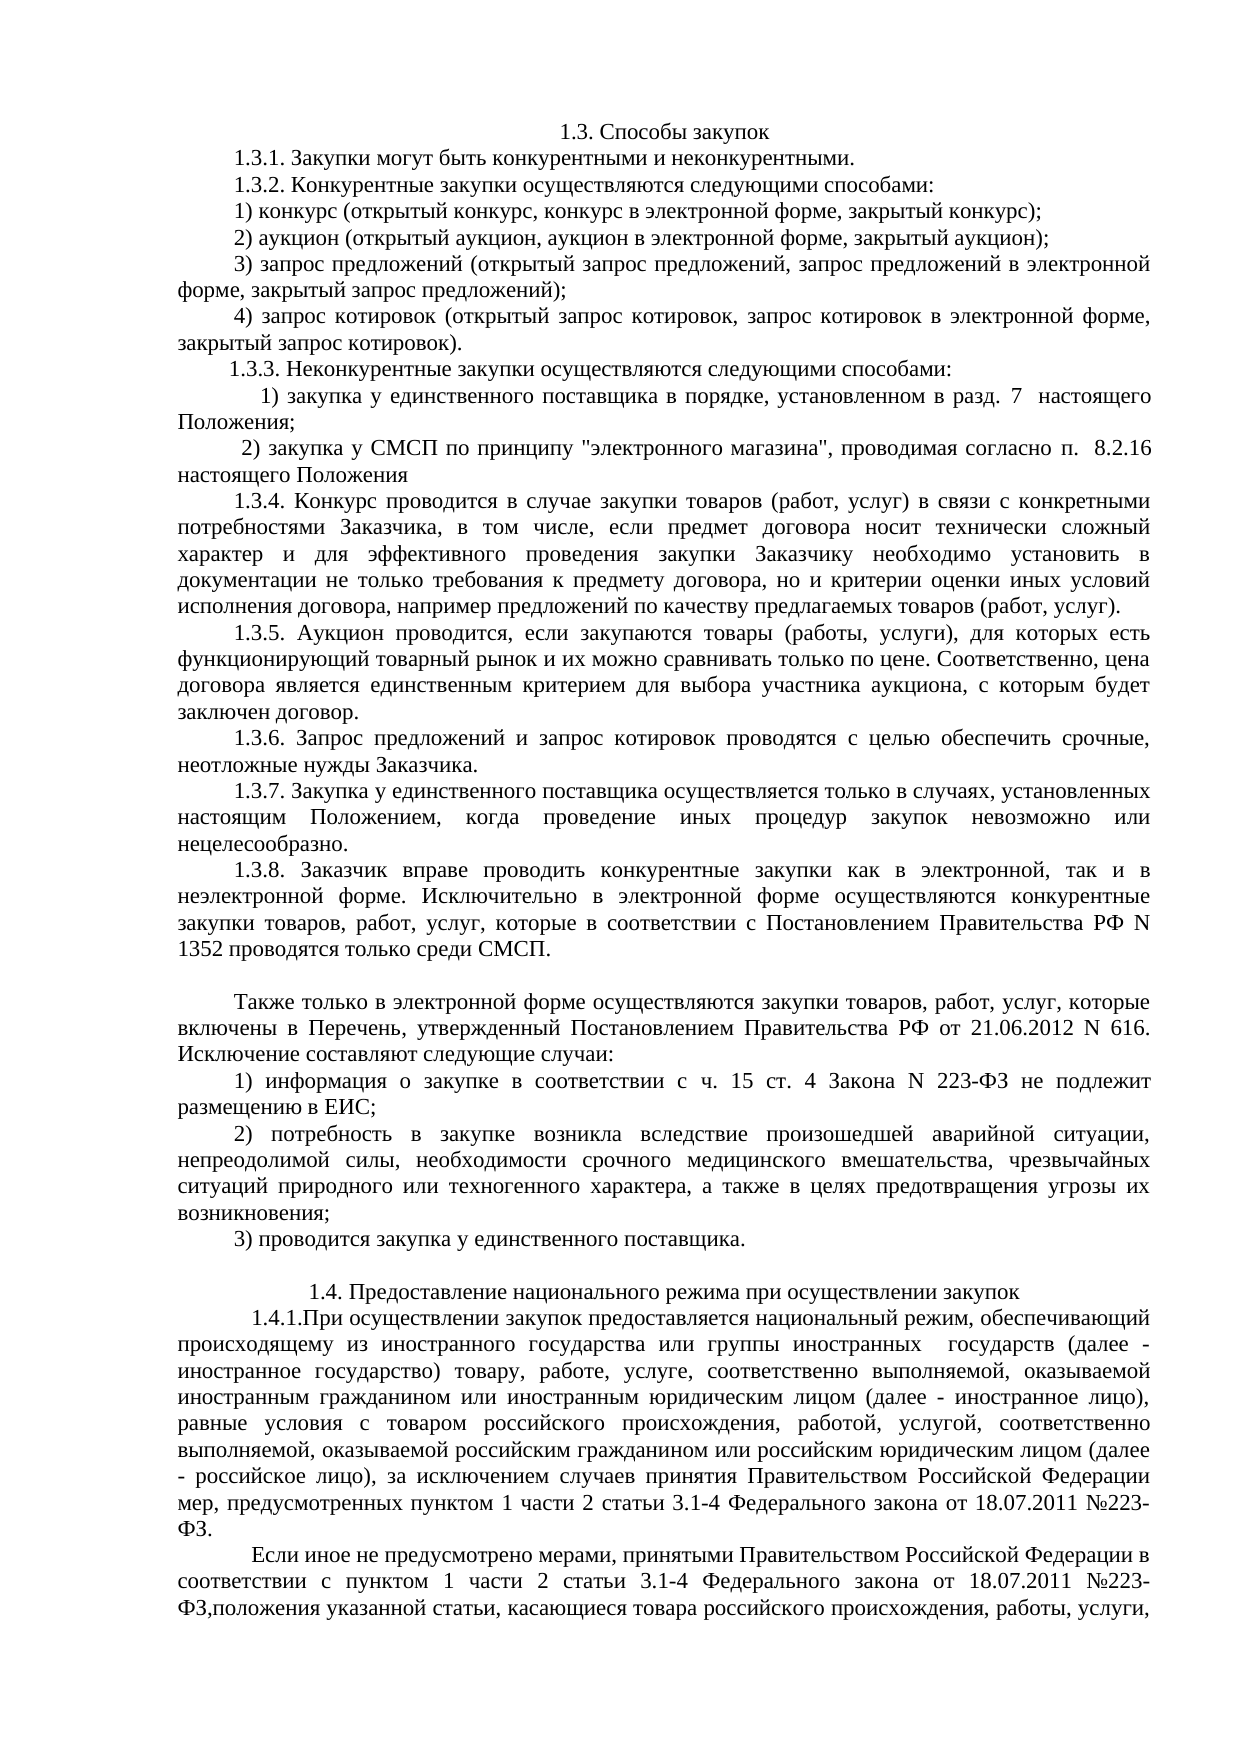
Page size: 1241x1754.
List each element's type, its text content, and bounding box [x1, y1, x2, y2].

text 1.3.4. Конкурс проводится в случае закупки товаров (работ, услуг) в связи с конкретными потребностями Заказчика, в том числе, если предмет договора носит технически сложный характер и для эффективного проведения закупки Заказчику необходимо установить в документации не только требования к предмету договора, но и критерии оценки иных условий исполнения договора, например предложений по качеству предлагаемых товаров (работ, услуг). [177, 487, 1152, 619]
text Также только в электронной форме осуществляются закупки товаров, работ, услуг, которые включены в Перечень, утвержденный Постановлением Правительства РФ от 21.06.2012 N 616. Исключение составляют следующие случаи: [177, 988, 1152, 1067]
text 1.3.7. Закупка у единственного поставщика осуществляется только в случаях, установленных настоящим Положением, когда проведение иных процедур закупок невозможно или нецелесообразно. [177, 777, 1152, 856]
text 1) информация о закупке в соответствии с ч. 15 ст. 4 Закона N 223-ФЗ не подлежит размещению в ЕИС; [177, 1067, 1152, 1119]
text 1) конкурс (открытый конкурс, конкурс в электронной форме, закрытый конкурс); [177, 197, 1152, 223]
text 2) потребность в закупке возникла вследствие произошедшей аварийной ситуации, непреодолимой силы, необходимости срочного медицинского вмешательства, чрезвычайных ситуаций природного или техногенного характера, а также в целях предотвращения угрозы их возникновения; [177, 1119, 1152, 1225]
text 2) закупка у СМСП по принципу "электронного магазина", проводимая согласно п. 8.2.16 настоящего Положения [177, 434, 1152, 487]
text 1.3.8. Заказчик вправе проводить конкурентные закупки как в электронной, так и в неэлектронной форме. Исключительно в электронной форме осуществляются конкурентные закупки товаров, работ, услуг, которые в соответствии с Постановлением Правительства РФ N 1352 проводятся только среди СМСП. [177, 856, 1152, 961]
text 1.3.3. Неконкурентные закупки осуществляются следующими способами: [177, 355, 1152, 382]
text 2) аукцион (открытый аукцион, аукцион в электронной форме, закрытый аукцион); [177, 223, 1152, 250]
text 1) закупка у единственного поставщика в порядке, установленном в разд. 7 настоящего Положения; [162, 382, 1152, 434]
text 1.4. Предоставление национального режима при осуществлении закупок [177, 1278, 1152, 1304]
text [177, 1541, 1152, 1620]
text 1.3.6. Запрос предложений и запрос котировок проводятся с целью обеспечить срочные, неотложные нужды Заказчика. [177, 724, 1152, 777]
text 3) запрос предложений (открытый запрос предложений, запрос предложений в электронной форме, закрытый запрос предложений); [177, 250, 1152, 303]
text 1.3.2. Конкурентные закупки осуществляются следующими способами: [177, 171, 1152, 197]
text 1.4.1.При осуществлении закупок предоставляется национальный режим, обеспечивающий происходящему из иностранного государства или группы иностранных государств (далее - иностранное государство) товару, работе, услуге, соответственно выполняемой, оказываемой иностранным гражданином или иностранным юридическим лицом (далее - иностранное лицо), равные условия с товаром российского происхождения, работой, услугой, соответственно выполняемой, оказываемой российским гражданином или российским юридическим лицом (далее - российское лицо), за исключением случаев принятия Правительством Российской Федерации мер, предусмотренных пунктом 1 части 2 статьи 3.1-4 Федерального закона от 18.07.2011 №223-ФЗ. [177, 1304, 1152, 1541]
text 1.3.1. Закупки могут быть конкурентными и неконкурентными. [177, 144, 1152, 171]
text 3) проводится закупка у единственного поставщика. [177, 1225, 1152, 1251]
text 1.3. Способы закупок [177, 118, 1152, 144]
text 4) запрос котировок (открытый запрос котировок, запрос котировок в электронной форме, закрытый запрос котировок). [177, 303, 1152, 355]
text 1.3.5. Аукцион проводится, если закупаются товары (работы, услуги), для которых есть функционирующий товарный рынок и их можно сравнивать только по цене. Соответственно, цена договора является единственным критерием для выбора участника аукциона, с которым будет заключен договор. [177, 619, 1152, 724]
